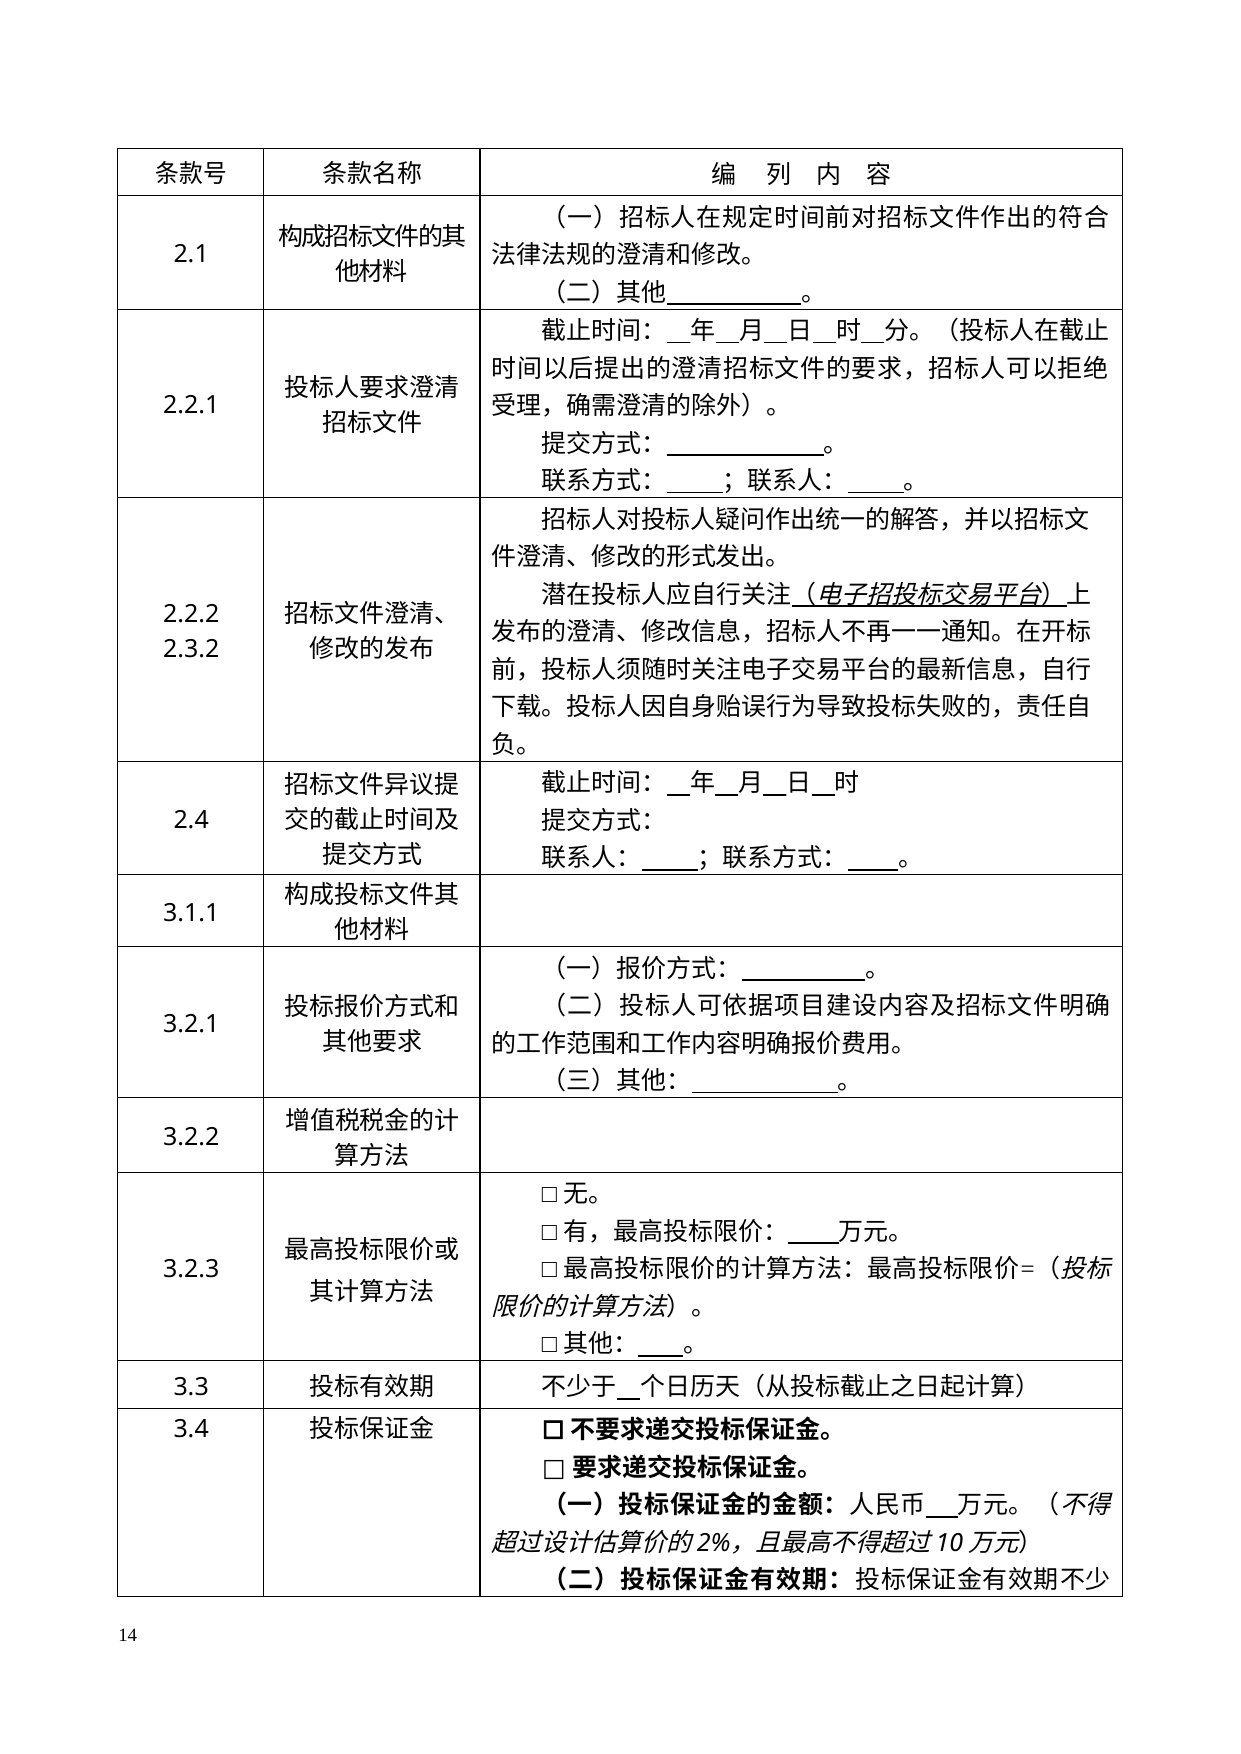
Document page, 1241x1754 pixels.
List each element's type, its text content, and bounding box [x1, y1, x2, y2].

table_cell 3.2.1 [118, 947, 263, 1097]
table_header 条款名称 [264, 149, 479, 195]
table_cell 2.4 [118, 762, 263, 874]
table_cell 投标保证金 [264, 1409, 479, 1596]
table_cell 招标文件澄清、修改的发布 [264, 498, 479, 761]
table_cell [481, 1098, 1122, 1172]
table_cell 增值税税金的计算方法 [264, 1098, 479, 1172]
table_cell 构成投标文件其他材料 [264, 875, 479, 946]
table_cell （一）报价方式： 。 （二）投标人可依据项目建设内容及招标文件明确的工作范围和工作内容明确报价费用。 （三）其他： 。 [481, 947, 1122, 1097]
table_cell 3.4 [118, 1409, 263, 1596]
table_cell 投标有效期 [264, 1361, 479, 1408]
table_cell 截止时间： 年 月 日 时 提交方式： 联系人： ；联系方式： 。 [481, 762, 1122, 874]
table_cell 2.2.2 2.3.2 [118, 498, 263, 761]
table_cell 3.2.2 [118, 1098, 263, 1172]
table_cell [481, 875, 1122, 946]
table_cell 截止时间： 年 月 日 时 分。（投标人在截止时间以后提出的澄清招标文件的要求，招标人可以拒绝受理，确需澄清的除外）。 提交方式： 。 联系方式： ；联系人： 。 [481, 310, 1122, 497]
table_cell （一）招标人在规定时间前对招标文件作出的符合法律法规的澄清和修改。 （二）其他 。 [481, 196, 1122, 308]
table_cell □ 无。 □ 有，最高投标限价： 万元。 □ 最高投标限价的计算方法：最高投标限价=（投标限价的计算方法）。 □ 其他： 。 [481, 1173, 1122, 1360]
table_cell 招标人对投标人疑问作出统一的解答，并以招标文件澄清、修改的形式发出。 潜在投标人应自行关注（电子招投标交易平台）上发布的澄清、修改信息，招标人不再一一通知。在开标前，投标人须随时关注电子交易平台的最新信息，自行下载。投标人因自身贻误行为导致投标失败的，责任自负。 [481, 498, 1122, 761]
table_cell 3.3 [118, 1361, 263, 1408]
table_cell 2.2.1 [118, 310, 263, 497]
table_header 条款号 [118, 149, 263, 195]
table_cell 最高投标限价或其计算方法 [264, 1173, 479, 1360]
table_cell 投标人要求澄清招标文件 [264, 310, 479, 497]
table_cell 招标文件异议提交的截止时间及提交方式 [264, 762, 479, 874]
table_cell 不少于 个日历天（从投标截止之日起计算） [481, 1361, 1122, 1408]
table_cell 投标报价方式和其他要求 [264, 947, 479, 1097]
table_cell 2.1 [118, 196, 263, 308]
table_header 编 列 内 容 [481, 149, 1122, 195]
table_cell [481, 1409, 1122, 1596]
table_cell 3.2.3 [118, 1173, 263, 1360]
table_cell 构成招标文件的其他材料 [264, 196, 479, 308]
table_cell 3.1.1 [118, 875, 263, 946]
